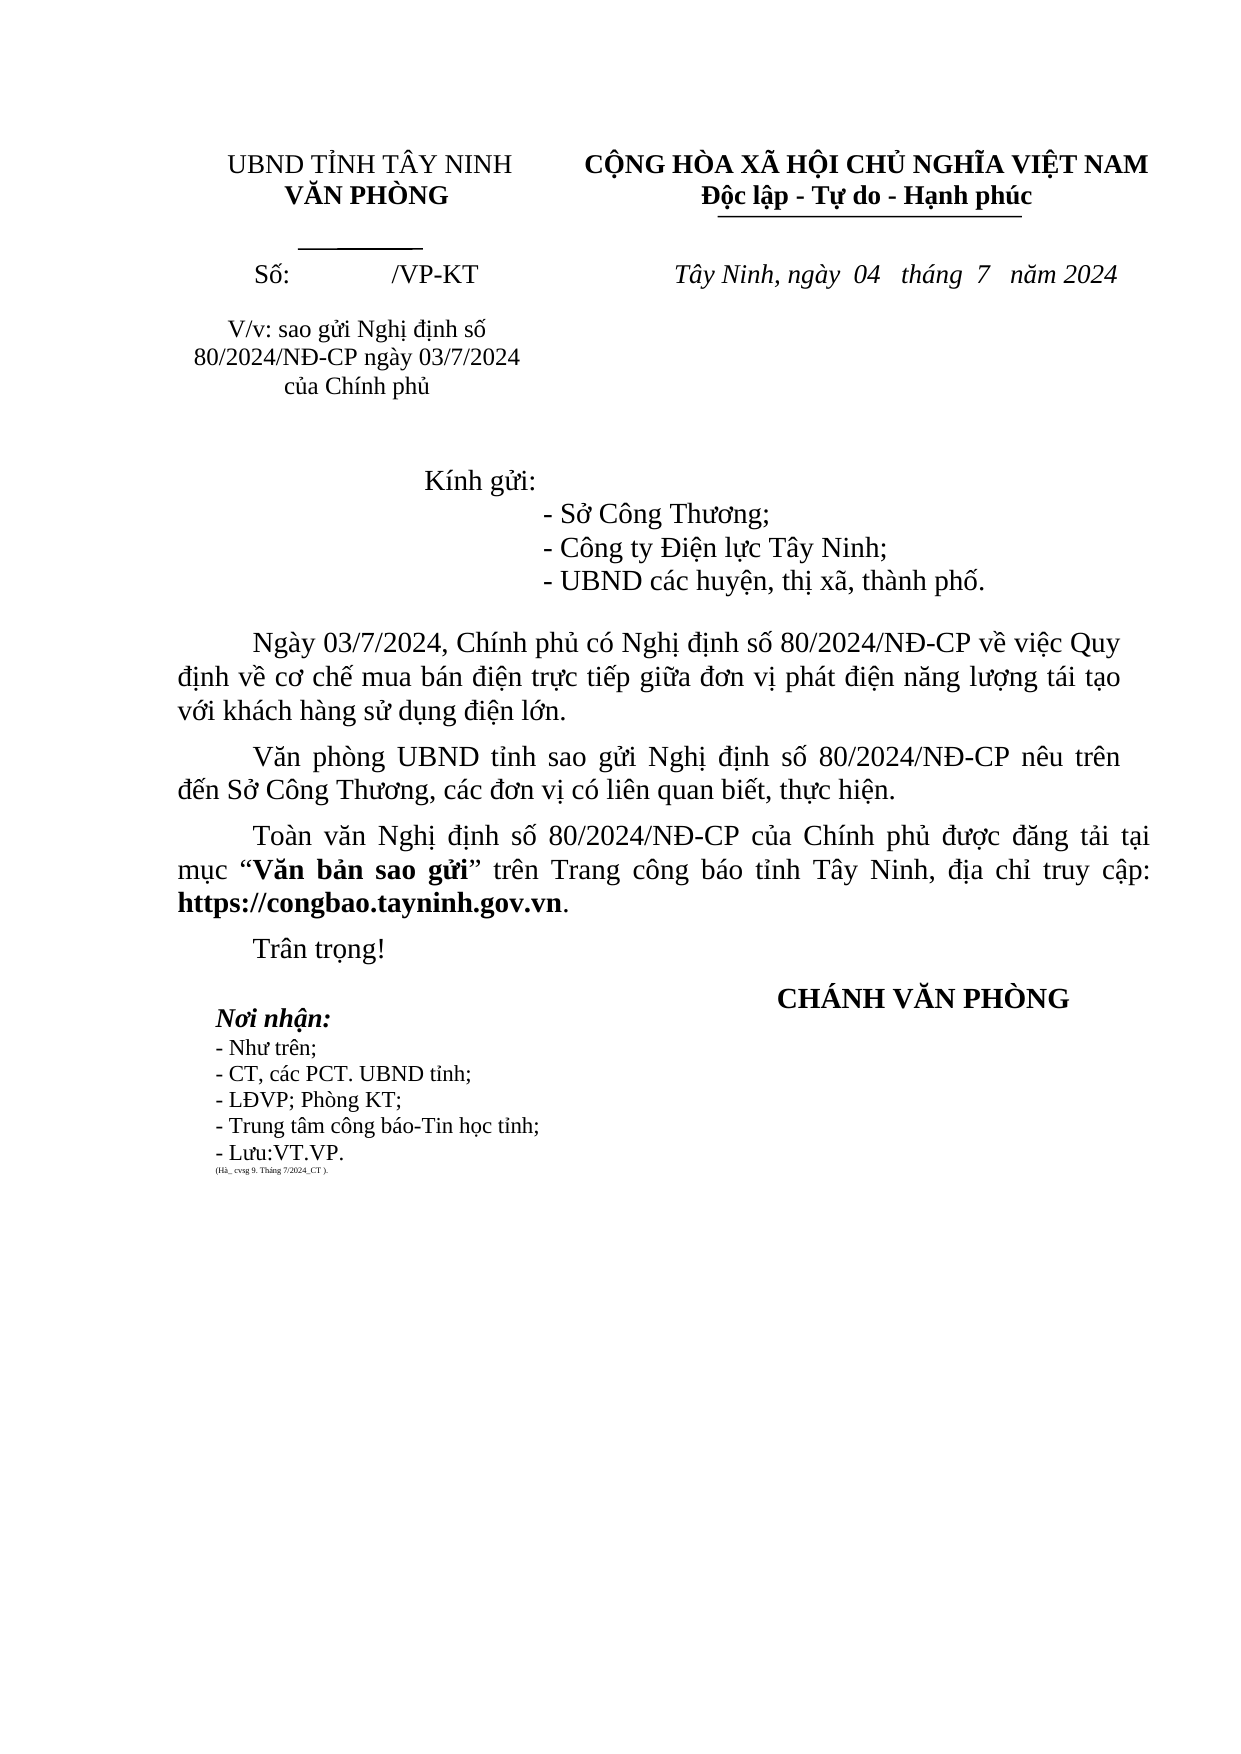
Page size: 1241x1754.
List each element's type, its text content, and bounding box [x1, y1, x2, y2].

table_cell Số: /VP-KT [177, 246, 556, 299]
text Ngày 03/7/2024, Chính phủ có Nghị định số 80/2024/NĐ-CP về việc Quy định về cơ chế mua bán điện trực tiếp giữa đơn vị phát điện năng lượng tái tạo với khách hàng sử dụng điện lớn. [177, 626, 1122, 726]
text - Công ty Điện lực Tây Ninh; [543, 530, 1152, 563]
text Văn phòng UBND tỉnh sao gửi Nghị định số 80/2024/NĐ-CP nêu trên đến Sở Công Thương, các đơn vị có liên quan biết, thực hiện. [177, 739, 1122, 806]
text Trân trọng! [177, 931, 1152, 965]
text Kính gửi: [177, 463, 1152, 496]
table_header Nơi nhận: - Như trên; - CT, các PCT. UBND tỉnh; - LĐVP; Phòng KT; - Trung tâm công báo-Tin học tỉnh; - Lưu:VT.VP. (Hà_ cvsg 9. Tháng 7/2024_CT ). [177, 978, 638, 1175]
text Toàn văn Nghị định số 80/2024/NĐ-CP của Chính phủ được đăng tải tại mục “Văn bản sao gửi” trên Trang công báo tỉnh Tây Ninh, địa chỉ truy cập: https://congbao.tayninh.gov.vn. [177, 818, 1152, 919]
table_header CHÁNH VĂN PHÒNG [638, 978, 1201, 1175]
table_header CỘNG HÒA XÃ HỘI CHỦ NGHĨA VIỆT Độc lập - Tự do - Hạnh phúc [556, 148, 1177, 246]
text - Sở Công Thương; [543, 496, 1152, 530]
text - UBND các huyện, thị xã, thành phố. [543, 563, 1152, 597]
table_header UBND TỈNH TÂY NINH VĂN PHÒNG [177, 148, 556, 246]
table_cell Tây Ninh, ngày 04 tháng 7 năm 2024 [556, 246, 1177, 299]
